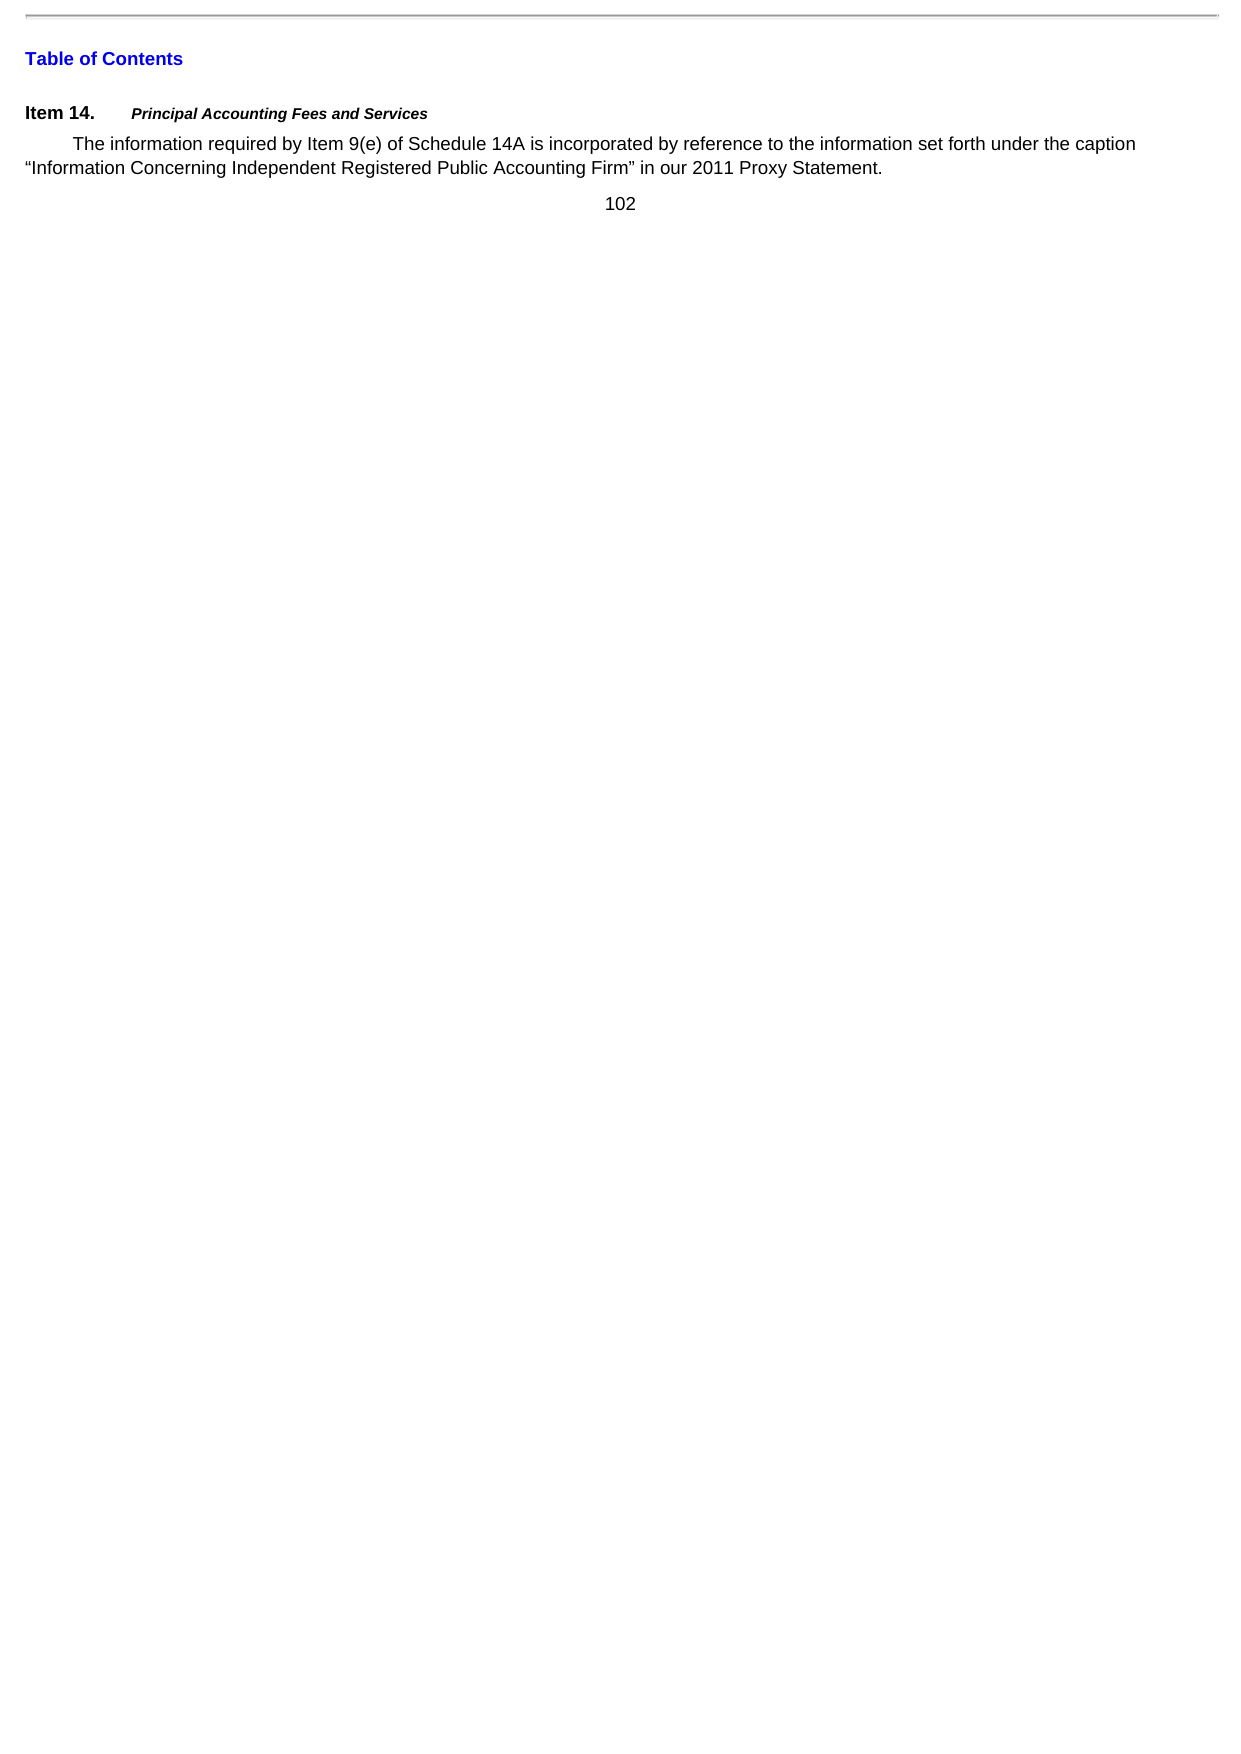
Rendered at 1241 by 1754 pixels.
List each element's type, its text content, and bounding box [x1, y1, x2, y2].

text 102 [25, 193, 1215, 215]
text The information required by Item 9(e) of Schedule 14A is incorporated by reference to the information set forth under the caption “Information Concerning Independent Registered Public Accounting Firm” in our 2011 Proxy Statement. [25, 133, 1213, 179]
text Item 14. Principal Accounting Fees and Services [25, 102, 1213, 123]
picture [23, 14, 1220, 21]
text Table of Contents [25, 48, 1213, 69]
